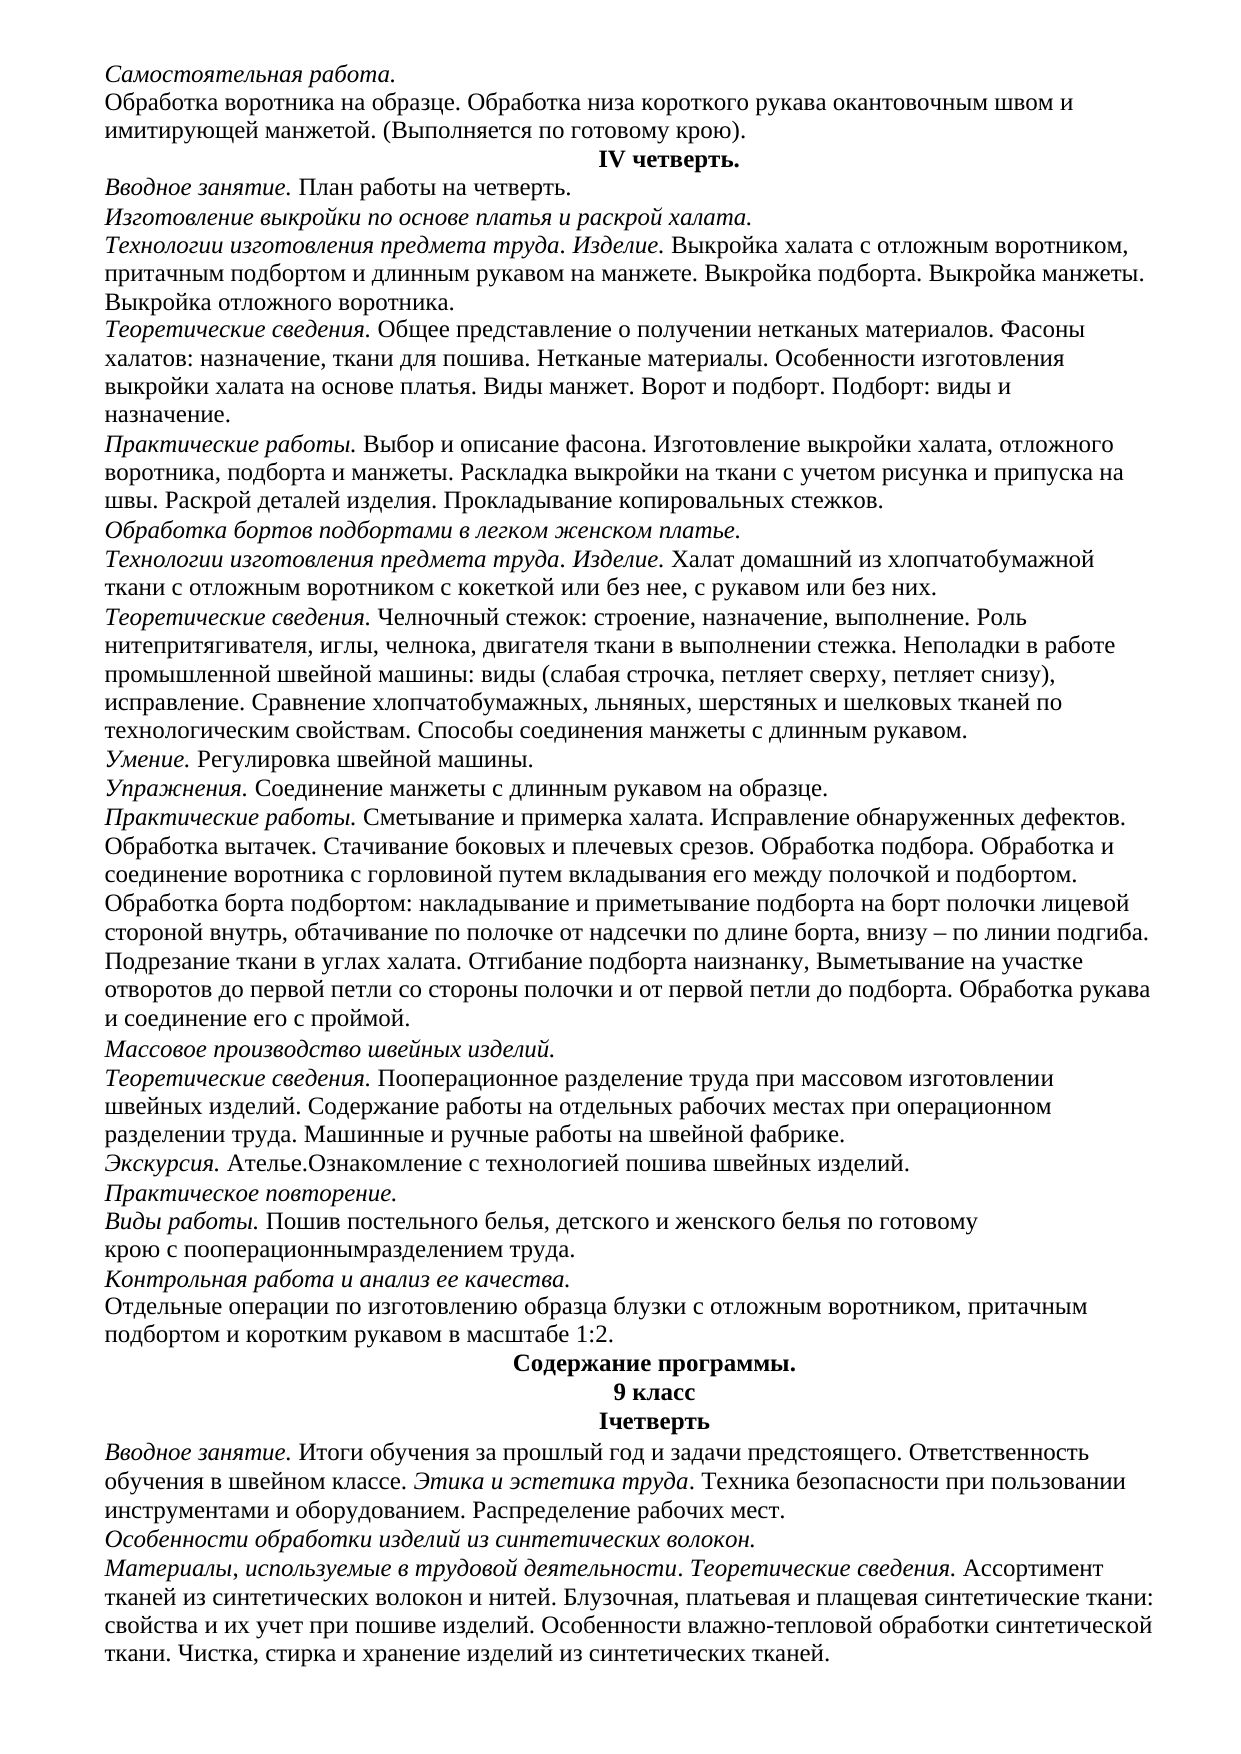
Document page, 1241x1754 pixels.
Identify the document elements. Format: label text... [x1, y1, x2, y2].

text Теоретические сведения. Челночный стежок: строение, назначение, выполнение. Роль нитепритягивателя, иглы, челнока, двигателя ткани в выполнении стежка. Неполадки в работе промышленной швейной машины: виды (слабая строчка, петляет сверху, петляет снизу), исправление. Сравнение хлопчатобумажных, льняных, шерстяных и шелковых тканей по технологическим свойствам. Способы соединения манжеты с длинным рукавом. [104, 603, 1129, 744]
text Технологии изготовления предмета труда. Изделие. Халат домашний из хлопчатобумажной ткани с отложным воротником с кокеткой или без нее, с рукавом или без них. [104, 545, 1123, 601]
text Технологии изготовления предмета труда. Изделие. Выкройка халата с отложным воротником, притачным подбортом и длинным рукавом на манжете. Выкройка подборта. Выкройка манжеты. Выкройка отложного воротника. [104, 231, 1167, 315]
text Контрольная работа и анализ ее качества. [104, 1265, 1158, 1293]
text Материалы, используемые в трудовой деятельности. Теоретические сведения. Ассортимент тканей из синтетических волокон и нитей. Блузочная, платьевая и плащевая синтетические ткани: свойства и их учет при пошиве изделий. Особенности влажно-тепловой обработки синтетической ткани. Чистка, стирка и хранение изделий из синтетических тканей. [104, 1554, 1158, 1667]
text Теоретические сведения. Пооперационное разделение труда при массовом изготовлении швейных изделий. Содержание работы на отдельных рабочих местах при операционном разделении труда. Машинные и ручные работы на швейной фабрике. [104, 1063, 1138, 1148]
text Упражнения. Соединение манжеты с длинным рукавом на образце. [104, 773, 1167, 802]
text Практические работы. Выбор и описание фасона. Изготовление выкройки халата, отложного воротника, подборта и манжеты. Раскладка выкройки на ткани с учетом рисунка и припуска на швы. Раскрой деталей изделия. Прокладывание копировальных стежков. [104, 430, 1167, 514]
text Самостоятельная работа. [104, 59, 1233, 88]
text Iчетверть [104, 1406, 1204, 1434]
text Умение. Регулировка швейной машины. [104, 744, 1167, 773]
text Практическое повторение. [104, 1178, 1167, 1206]
text Обработка бортов подбортами в легком женском платье. [104, 515, 1167, 544]
text Изготовление выкройки по основе платья и раскрой халата. [104, 202, 1167, 231]
text Вводное занятие. Итоги обучения за прошлый год и задачи предстоящего. Ответственность обучения в швейном классе. Этика и эстетика труда. Техника безопасности при пользовании инструментами и оборудованием. Распределение рабочих мест. [104, 1437, 1129, 1524]
text Содержание программы. [104, 1348, 1204, 1377]
text Вводное занятие. План работы на четверть. [104, 173, 1167, 201]
text IV четверть. [104, 144, 1233, 173]
text Отдельные операции по изготовлению образца блузки с отложным воротником, притачным подбортом и коротким рукавом в масштабе 1:2. [104, 1293, 1158, 1348]
text Практические работы. Сметывание и примерка халата. Исправление обнаруженных дефектов. Обработка вытачек. Стачивание боковых и плечевых срезов. Обработка подбора. Обработка и соединение воротника с горловиной путем вкладывания его между полочкой и подбортом. Обработка борта подбортом: накладывание и приметывание подборта на борт полочки лицевой стороной внутрь, обтачивание по полочке от надсечки по длине борта, внизу – по линии подгиба. Подрезание ткани в углах халата. Отгибание подборта наизнанку, Выметывание на участке отворотов до первой петли со стороны полочки и от первой петли до подборта. Обработка рукава и соединение его с проймой. [104, 802, 1167, 1032]
text Особенности обработки изделий из синтетических волокон. [104, 1524, 1239, 1553]
text Виды работы. Пошив постельного белья, детского и женского белья по готовому крою с пооперационнымразделением труда. [104, 1207, 1029, 1263]
text Массовое производство швейных изделий. [104, 1034, 1167, 1062]
text Экскурсия. Ателье.Ознакомление с технологией пошива швейных изделий. [104, 1148, 1167, 1177]
text Теоретические сведения. Общее представление о получении нетканых материалов. Фасоны халатов: назначение, ткани для пошива. Нетканые материалы. Особенности изготовления выкройки халата на основе платья. Виды манжет. Ворот и подборт. Подборт: виды и назначение. [104, 315, 1115, 428]
text Обработка воротника на образце. Обработка низа короткого рукава окантовочным швом и имитирующей манжетой. (Выполняется по готовому крою). [104, 88, 1167, 144]
text 9 класс [104, 1377, 1204, 1406]
